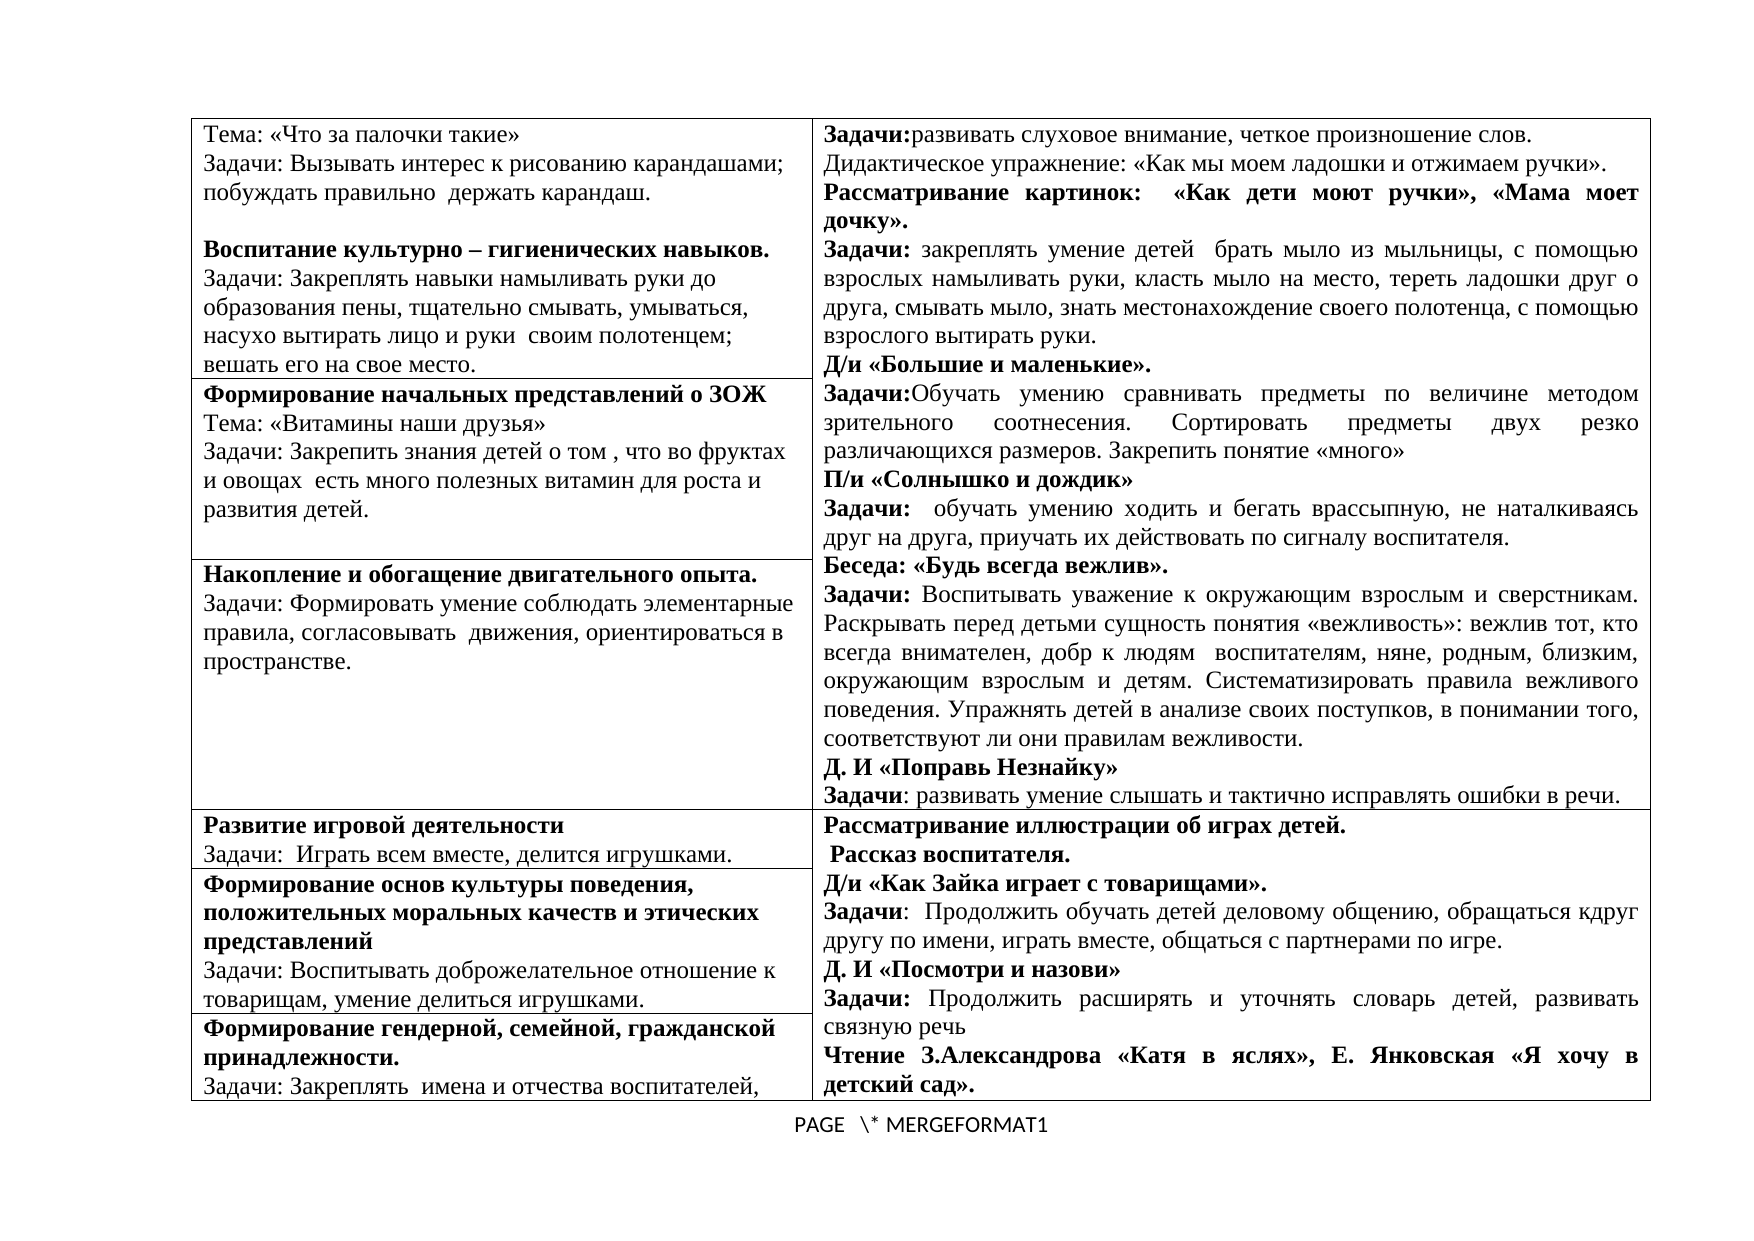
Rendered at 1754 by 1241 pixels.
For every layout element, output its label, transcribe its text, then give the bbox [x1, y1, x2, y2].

table_cell Рассматривание иллюстрации об играх детей. Рассказ воспитателя. Д/и «Как Зайка играет с товарищами». Задачи: Продолжить обучать детей деловому общению, обращаться кдруг другу по имени, играть вместе, общаться с партнерами по игре. Д. И «Посмотри и назови» Задачи: Продолжить расширять и уточнять словарь детей, развивать связную речь Чтение З.Александрова «Катя в яслях», Е. Янковская «Я хочу в детский сад». Беседа «Моя семья». Рисование «Моя семья» Задачи: формировать представления о семье и её членах, о доброжелательных отношениях родных людей; воспитывать любовь и уважение к своим родным; формировать понятие: мой дом, моя семья; вызвать у детей радость от созданного ими изображения; формировать навык аккуратной работы. Беседа « Сказка о добром и злом огне» Худ.чтение « Новые правила для воспитанных детей» Г. П. Шалаева, рассматривание иллюстраций Задачи: Познакомить детей с пожарной машиной. Предостеречь детей от возможных пожаров, ожогов, испуга и других проблем, связанных с огнем. Хороводная игра «Флажок» Задачи : формировать умение детей стоять в кругу и выполнять действия , подпевать песенку. [813, 810, 1650, 1100]
table_cell Формирование начальных представлений о ЗОЖ Тема: «Витамины наши друзья» Задачи: Закрепить знания детей о том , что во фруктах и овощах есть много полезных витамин для роста и развития детей. [192, 379, 812, 558]
table_cell Развитие игровой деятельности Задачи: Играть всем вместе, делится игрушками. [192, 810, 812, 868]
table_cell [192, 119, 812, 378]
table_cell Формирование основ культуры поведения, положительных моральных качеств и этических представлений Задачи: Воспитывать доброжелательное отношение к товарищам, умение делиться игрушками. [192, 869, 812, 1012]
table_cell Накопление и обогащение двигательного опыта. Задачи: Формировать умение соблюдать элементарные правила, согласовывать движения, ориентироваться в пространстве. [192, 560, 812, 809]
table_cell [192, 1014, 812, 1100]
